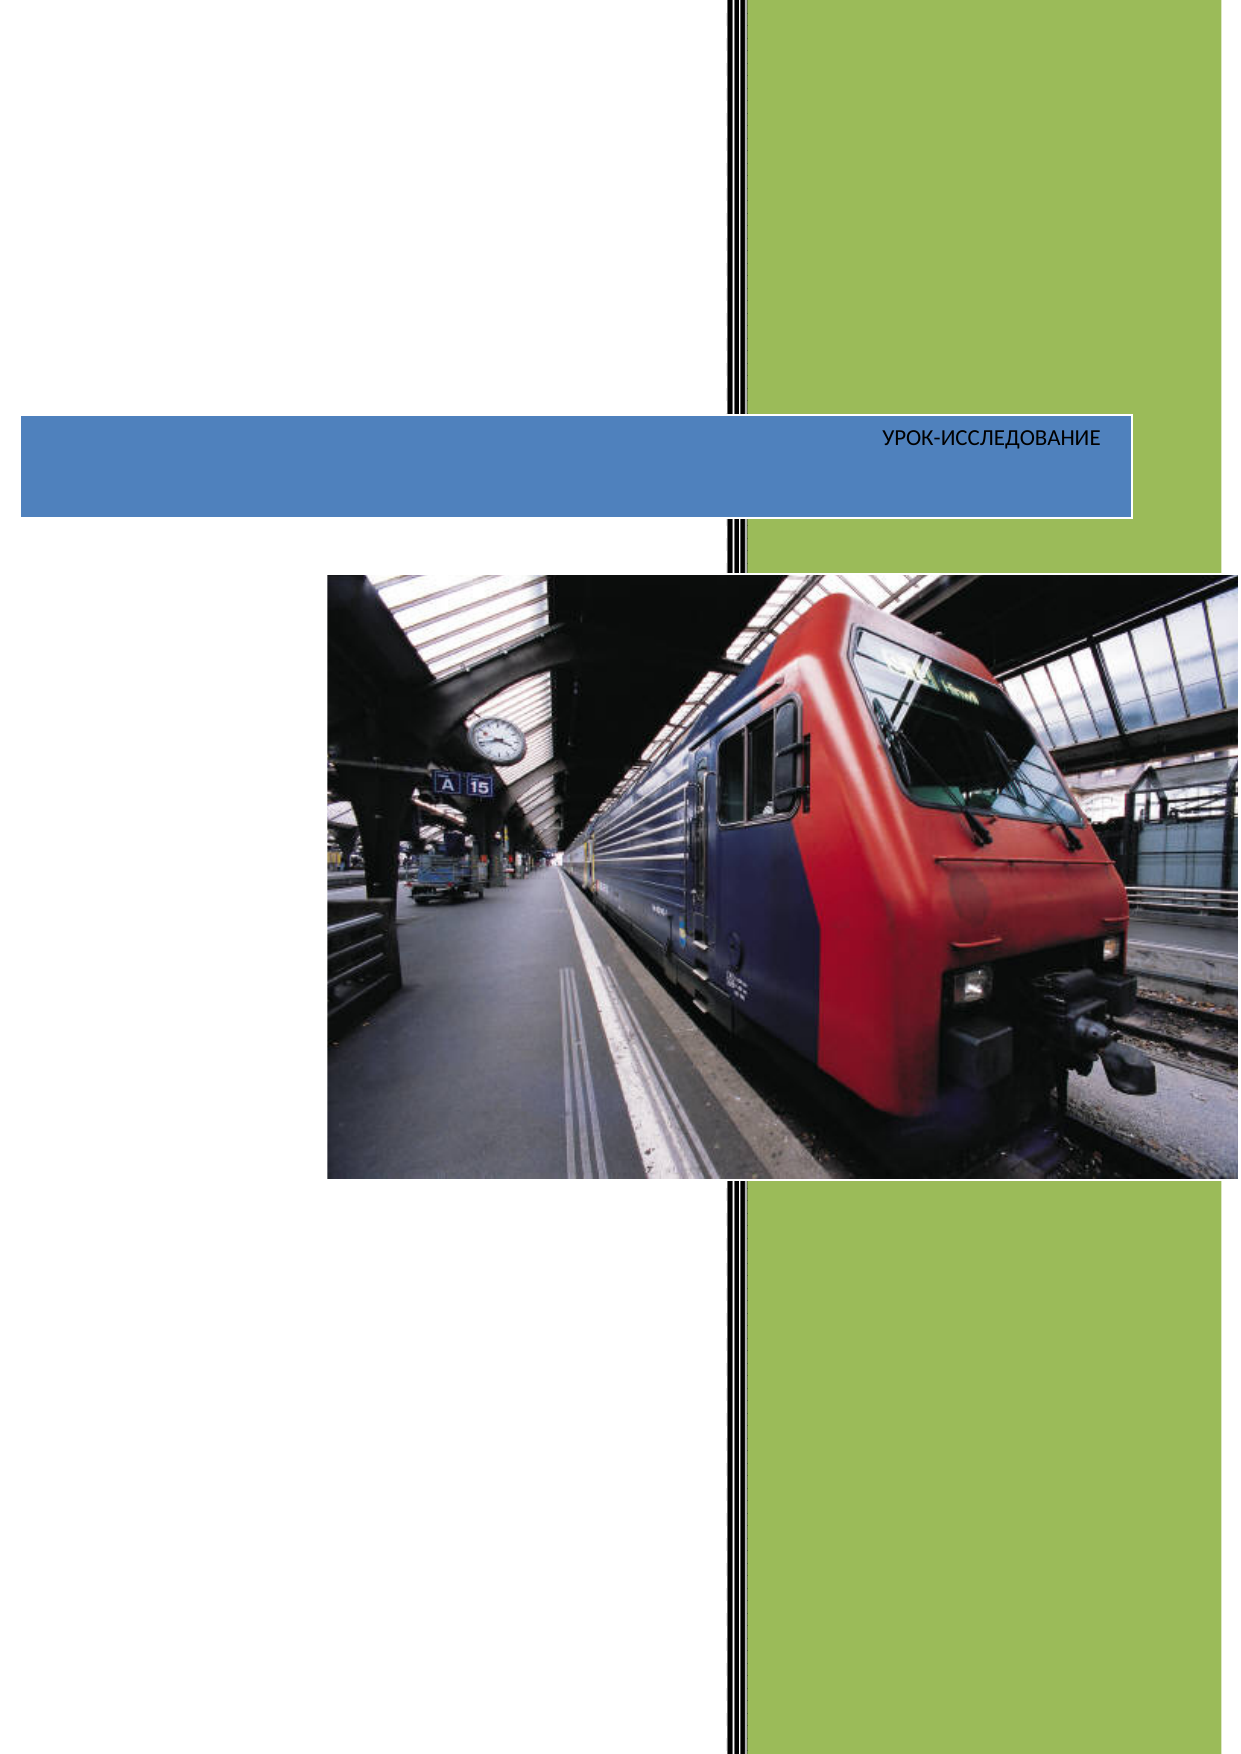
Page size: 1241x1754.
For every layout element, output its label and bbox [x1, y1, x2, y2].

picture [726, 1181, 748, 1754]
picture [327, 575, 1238, 1179]
picture [726, 519, 748, 573]
picture [726, 0, 748, 414]
